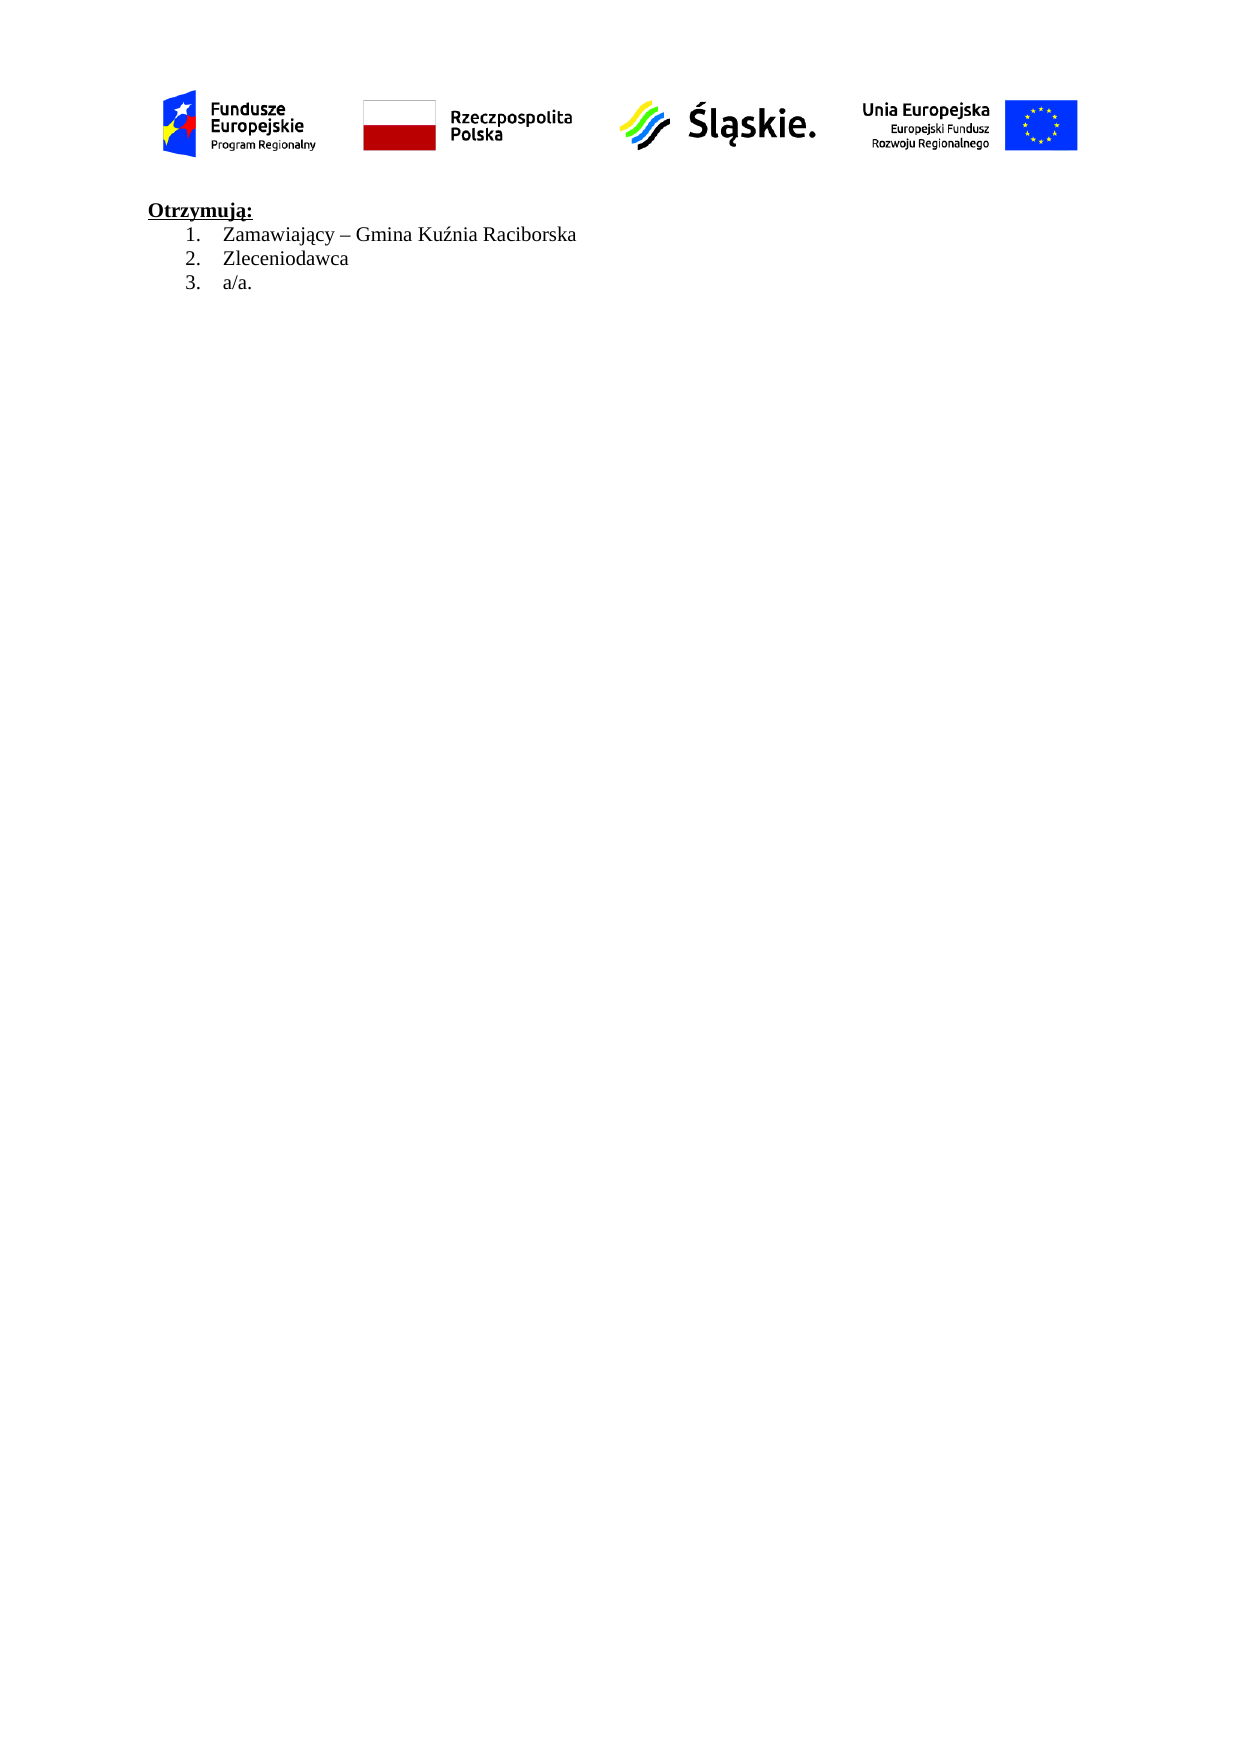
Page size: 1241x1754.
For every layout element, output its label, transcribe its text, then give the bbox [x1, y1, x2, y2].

text Otrzymują: [148, 198, 1093, 222]
list Zleceniodawca [185, 246, 1093, 270]
list a/a. [185, 270, 1093, 294]
picture [147, 73, 1093, 172]
list Zamawiający – Gmina Kuźnia Raciborska [185, 222, 1093, 246]
